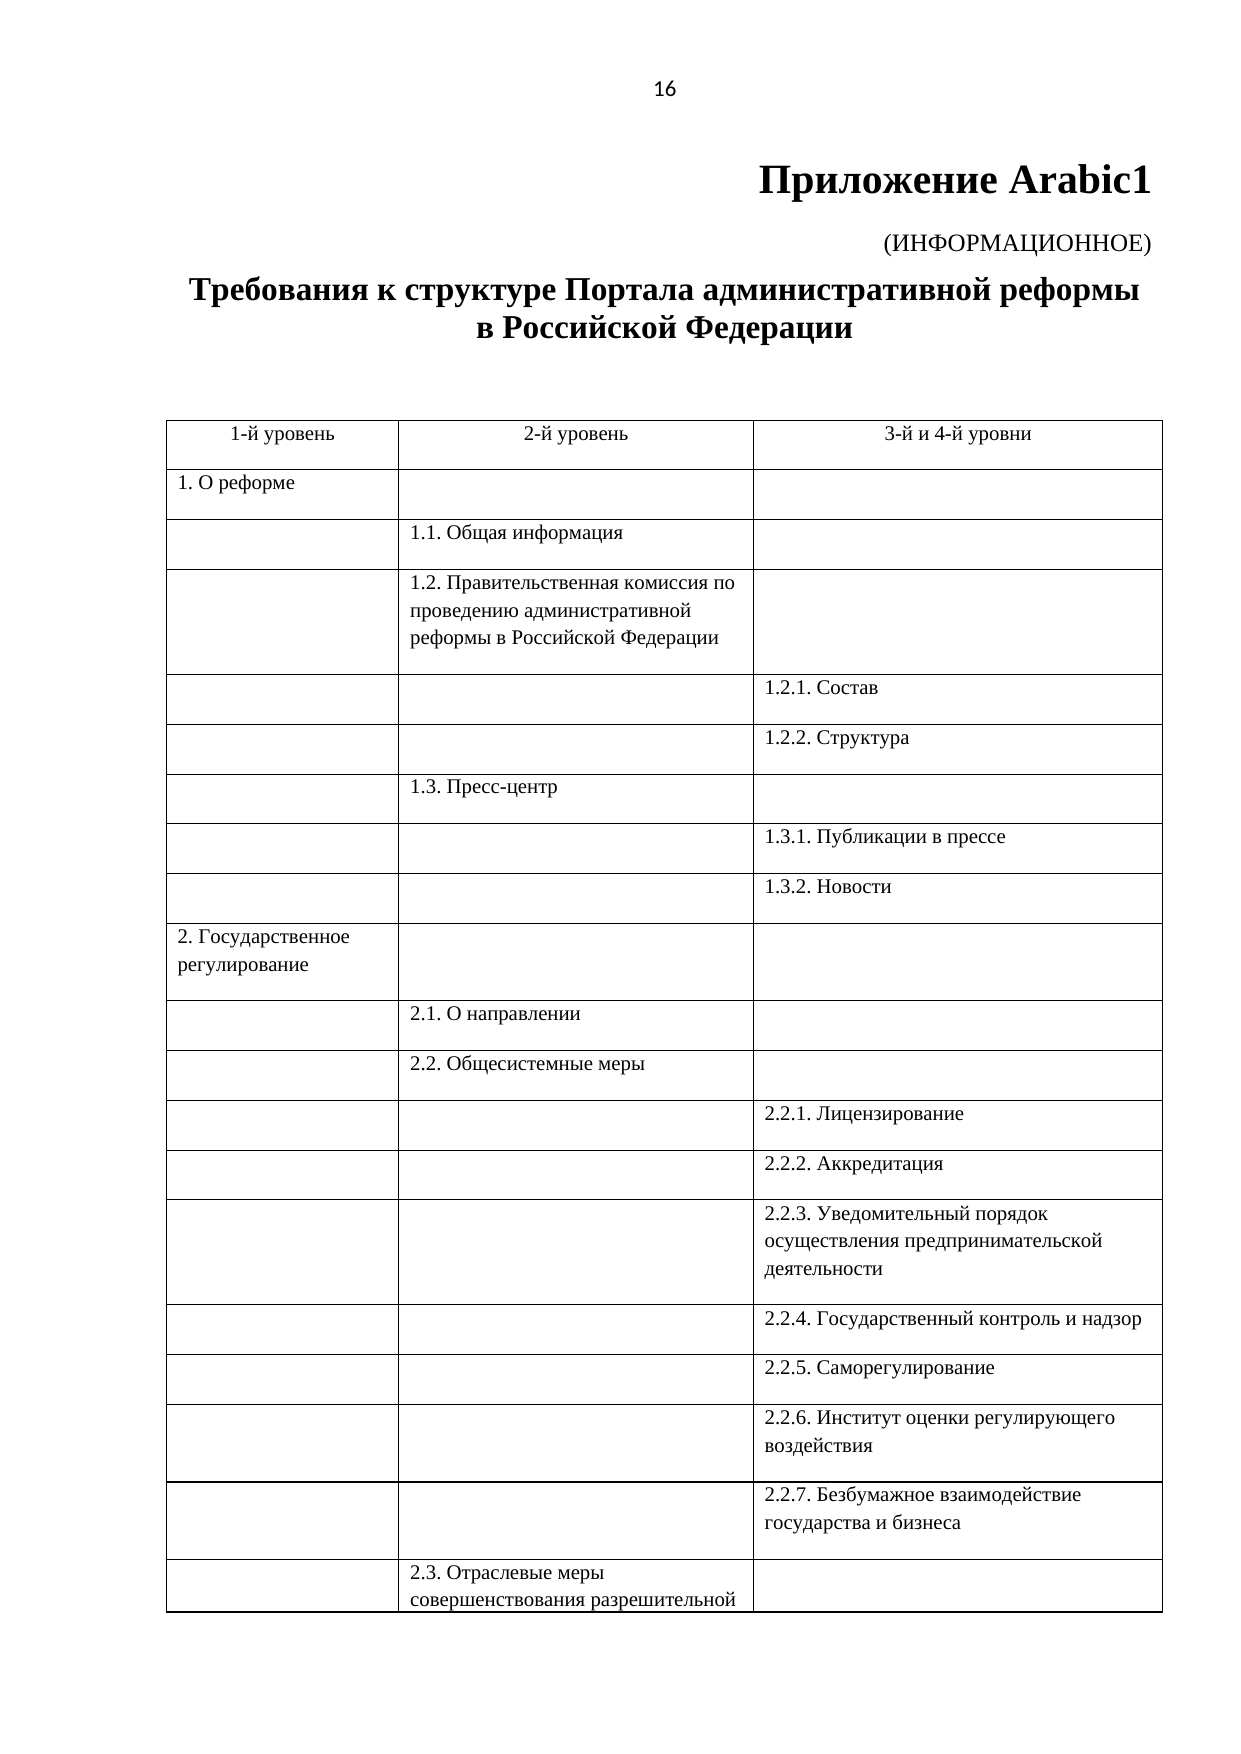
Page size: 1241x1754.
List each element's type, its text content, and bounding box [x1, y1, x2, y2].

table_cell [399, 1483, 753, 1559]
table_cell [167, 1051, 398, 1100]
table_cell [399, 1355, 753, 1404]
table_cell [399, 725, 753, 773]
text Приложение 1 [177, 155, 1152, 203]
table_cell 1.2.1. Состав [754, 675, 1162, 724]
table_cell 2.2.4. Государственный контроль и надзор [754, 1305, 1162, 1354]
table_cell [167, 520, 398, 569]
table_cell [167, 874, 398, 923]
table_cell [399, 824, 753, 873]
table_cell [399, 1151, 753, 1199]
table_cell [754, 924, 1162, 1000]
table_cell [167, 570, 398, 674]
table_cell 1.3.1. Публикации в прессе [754, 824, 1162, 873]
table_cell 2.2.1. Лицензирование [754, 1101, 1162, 1149]
table_cell [754, 1560, 1162, 1611]
table_cell [167, 1101, 398, 1149]
table_cell [399, 1101, 753, 1149]
text Требования к структуре Портала административной реформы в Российской Федерации [177, 269, 1152, 346]
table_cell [399, 1560, 753, 1611]
table_cell 1.3. Пресс-центр [399, 775, 753, 823]
table_cell [754, 570, 1162, 674]
table_cell [399, 1405, 753, 1481]
table_cell [399, 675, 753, 724]
table_cell 1.3.2. Новости [754, 874, 1162, 923]
table_cell [167, 675, 398, 724]
table_cell [754, 520, 1162, 569]
table_cell 1.2.2. Структура [754, 725, 1162, 773]
table_cell [399, 1200, 753, 1304]
table_cell 1.1. Общая информация [399, 520, 753, 569]
table_cell 2.2.2. Аккредитация [754, 1151, 1162, 1199]
table_cell 2.2.5. Саморегулирование [754, 1355, 1162, 1404]
table_cell [167, 1483, 398, 1559]
text (Информационное) [177, 228, 1152, 256]
table_cell [167, 1560, 398, 1611]
table_cell [167, 725, 398, 773]
table_cell 2.2.7. Безбумажное взаимодействие государства и бизнеса [754, 1483, 1162, 1559]
table_cell [167, 1405, 398, 1481]
table_cell 2.1. О направлении [399, 1001, 753, 1050]
table_cell [754, 775, 1162, 823]
table_header 2-й уровень [399, 421, 753, 469]
table_cell [167, 1151, 398, 1199]
table_cell [167, 824, 398, 873]
table_cell [167, 775, 398, 823]
table_cell [399, 874, 753, 923]
table_cell 2.2.3. Уведомительный порядок осуществления предпринимательской деятельности [754, 1200, 1162, 1304]
table_cell [167, 1001, 398, 1050]
table_cell 1. О реформе [167, 470, 398, 519]
table_cell [399, 924, 753, 1000]
table_header 3-й и 4-й уровни [754, 421, 1162, 469]
table_cell [399, 470, 753, 519]
table_cell [754, 1051, 1162, 1100]
table_header 1-й уровень [167, 421, 398, 469]
table_cell 2. Государственное регулирование [167, 924, 398, 1000]
table_cell [754, 470, 1162, 519]
table_cell [399, 1305, 753, 1354]
table_cell [167, 1200, 398, 1304]
table_cell 2.2. Общесистемные меры [399, 1051, 753, 1100]
table_cell [754, 1001, 1162, 1050]
table_cell [167, 1305, 398, 1354]
table_cell [167, 1355, 398, 1404]
table_cell 2.2.6. Институт оценки регулирующего воздействия [754, 1405, 1162, 1481]
table_cell 1.2. Правительственная комиссия по проведению административной реформы в Российской Федерации [399, 570, 753, 674]
